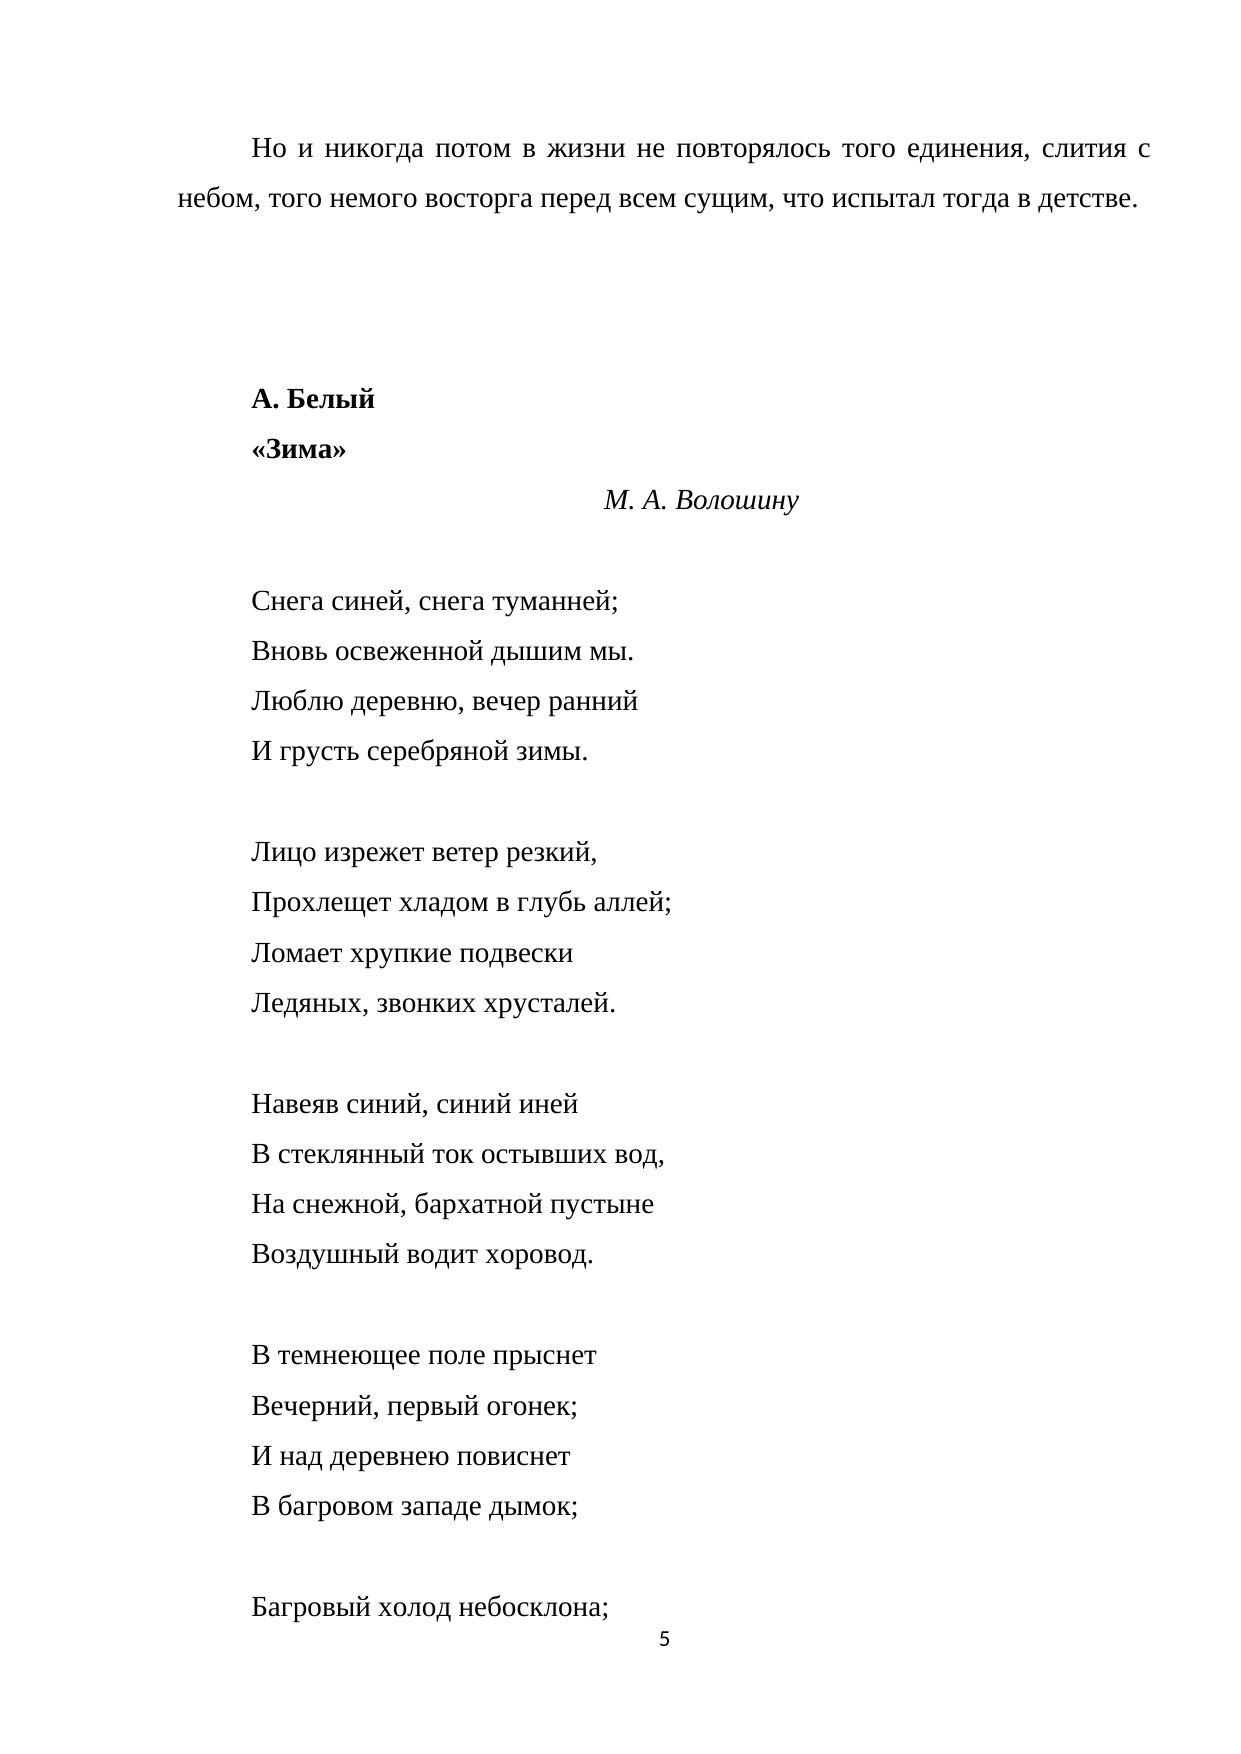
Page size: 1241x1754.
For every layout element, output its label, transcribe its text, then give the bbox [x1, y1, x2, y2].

text В темнеющее поле прыснет [177, 1337, 1152, 1371]
text Ледяных, звонких хрусталей. [177, 985, 1152, 1019]
text На снежной, бархатной пустыне [177, 1186, 1152, 1220]
text Но и никогда потом в жизни не повторялось того единения, слития с небом, того немого восторга перед всем сущим, что испытал тогда в детстве. [177, 130, 1152, 214]
text В багровом западе дымок; [177, 1488, 1152, 1522]
text «Зима» [177, 432, 1152, 465]
text М. А. Волошину [177, 482, 1152, 516]
text Багровый холод небосклона; [177, 1589, 1152, 1622]
text Вновь освеженной дышим мы. [177, 633, 1152, 666]
text Воздушный водит хоровод. [177, 1237, 1152, 1270]
text Вечерний, первый огонек; [177, 1388, 1152, 1421]
text Люблю деревню, вечер ранний [177, 683, 1152, 717]
text Навеяв синий, синий иней [177, 1086, 1152, 1119]
text И над деревнею повиснет [177, 1438, 1152, 1471]
text Лицо изрежет ветер резкий, [177, 834, 1152, 868]
text Прохлещет хладом в глубь аллей; [177, 884, 1152, 918]
text А. Белый [177, 381, 1152, 415]
text И грусть серебряной зимы. [177, 733, 1152, 767]
text Снега синей, снега туманней; [177, 583, 1152, 616]
text Ломает хрупкие подвески [177, 935, 1152, 968]
text В стеклянный ток остывших вод, [177, 1136, 1152, 1169]
